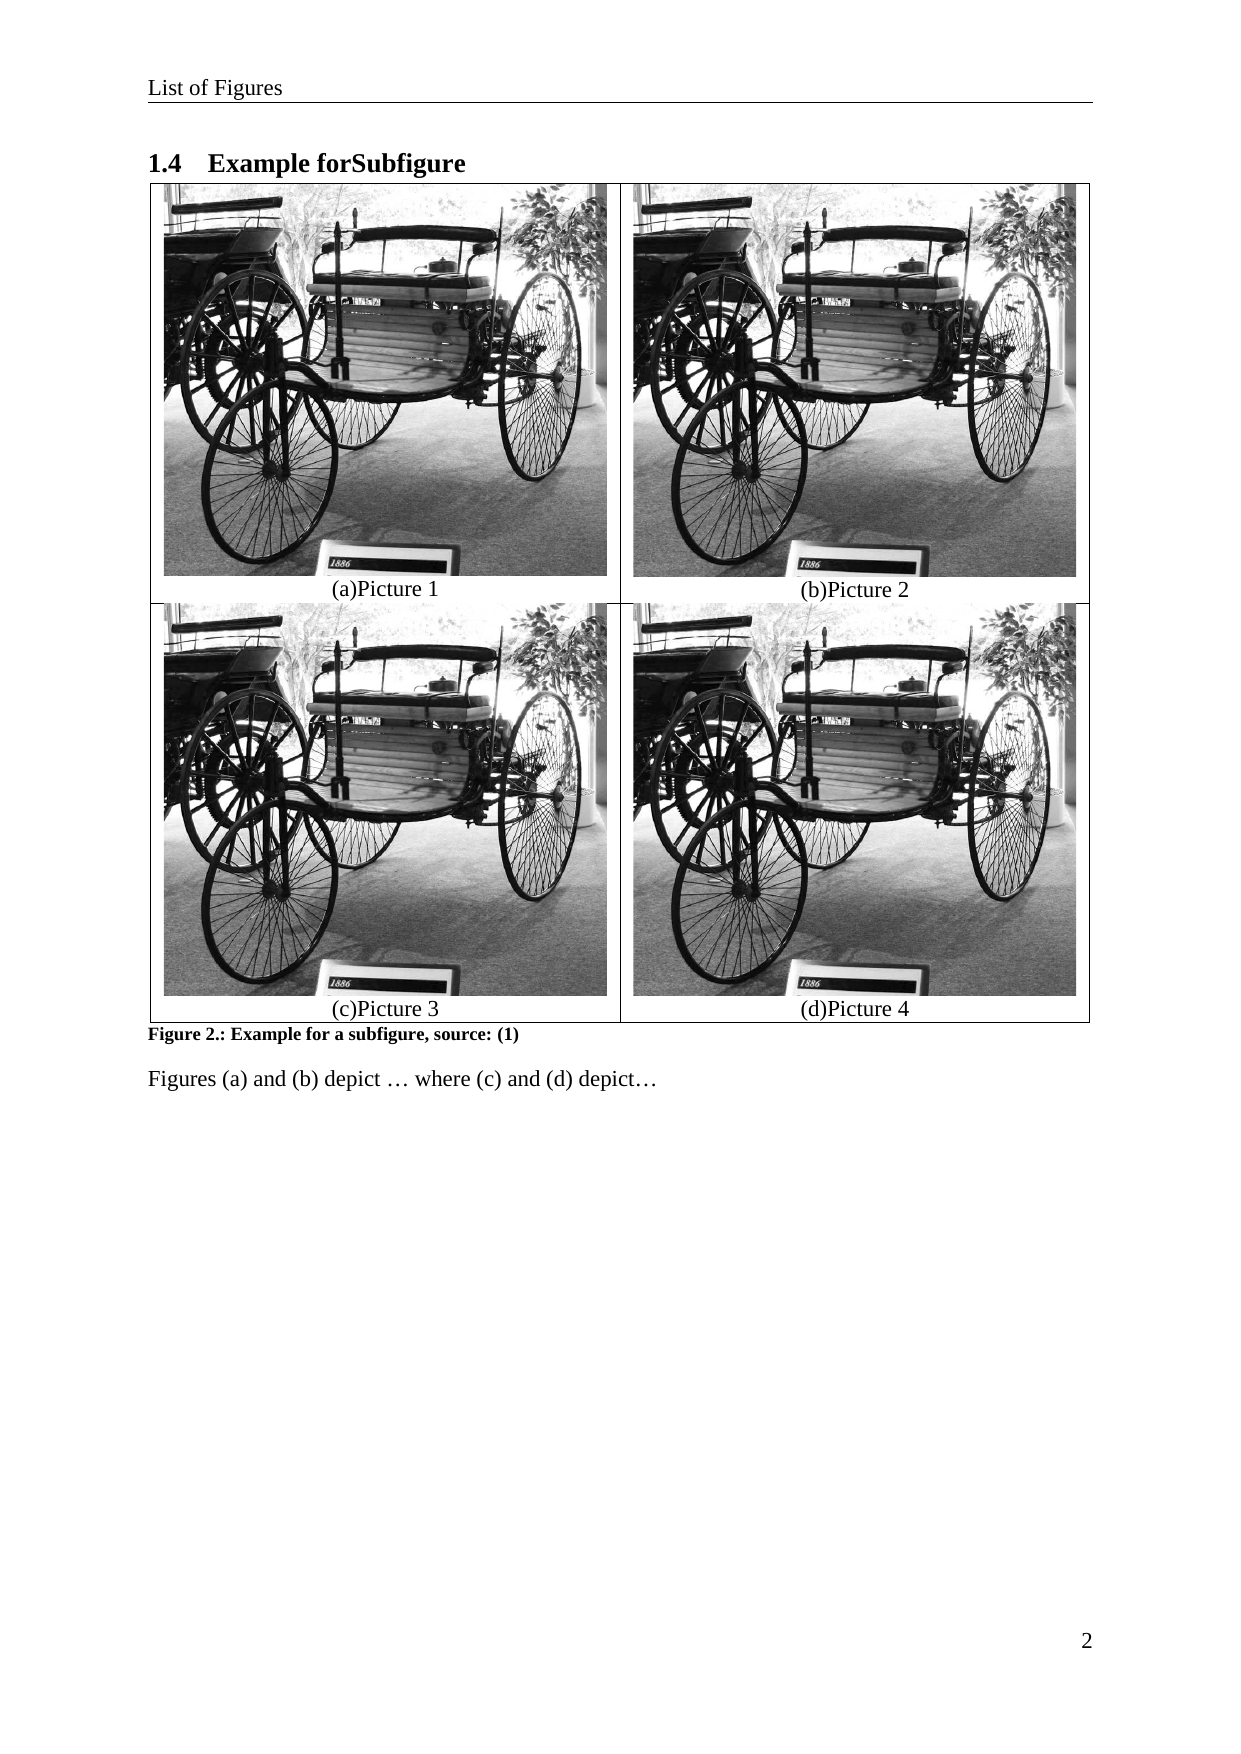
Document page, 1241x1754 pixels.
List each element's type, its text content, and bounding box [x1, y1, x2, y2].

subtitle Example forSubfigure [148, 148, 1093, 179]
table_header (a)Picture 1 [151, 184, 620, 602]
table_cell (c)Picture 3 [151, 604, 620, 1022]
table_header (b)Picture 2 [621, 184, 1089, 602]
table_cell (d)Picture 4 [621, 604, 1089, 1022]
text Figure 2.: Example for a subfigure, source: [148, 1023, 1093, 1044]
text Figures (a) and (b) depict … where (c) and (d) depict… [148, 1065, 1093, 1091]
